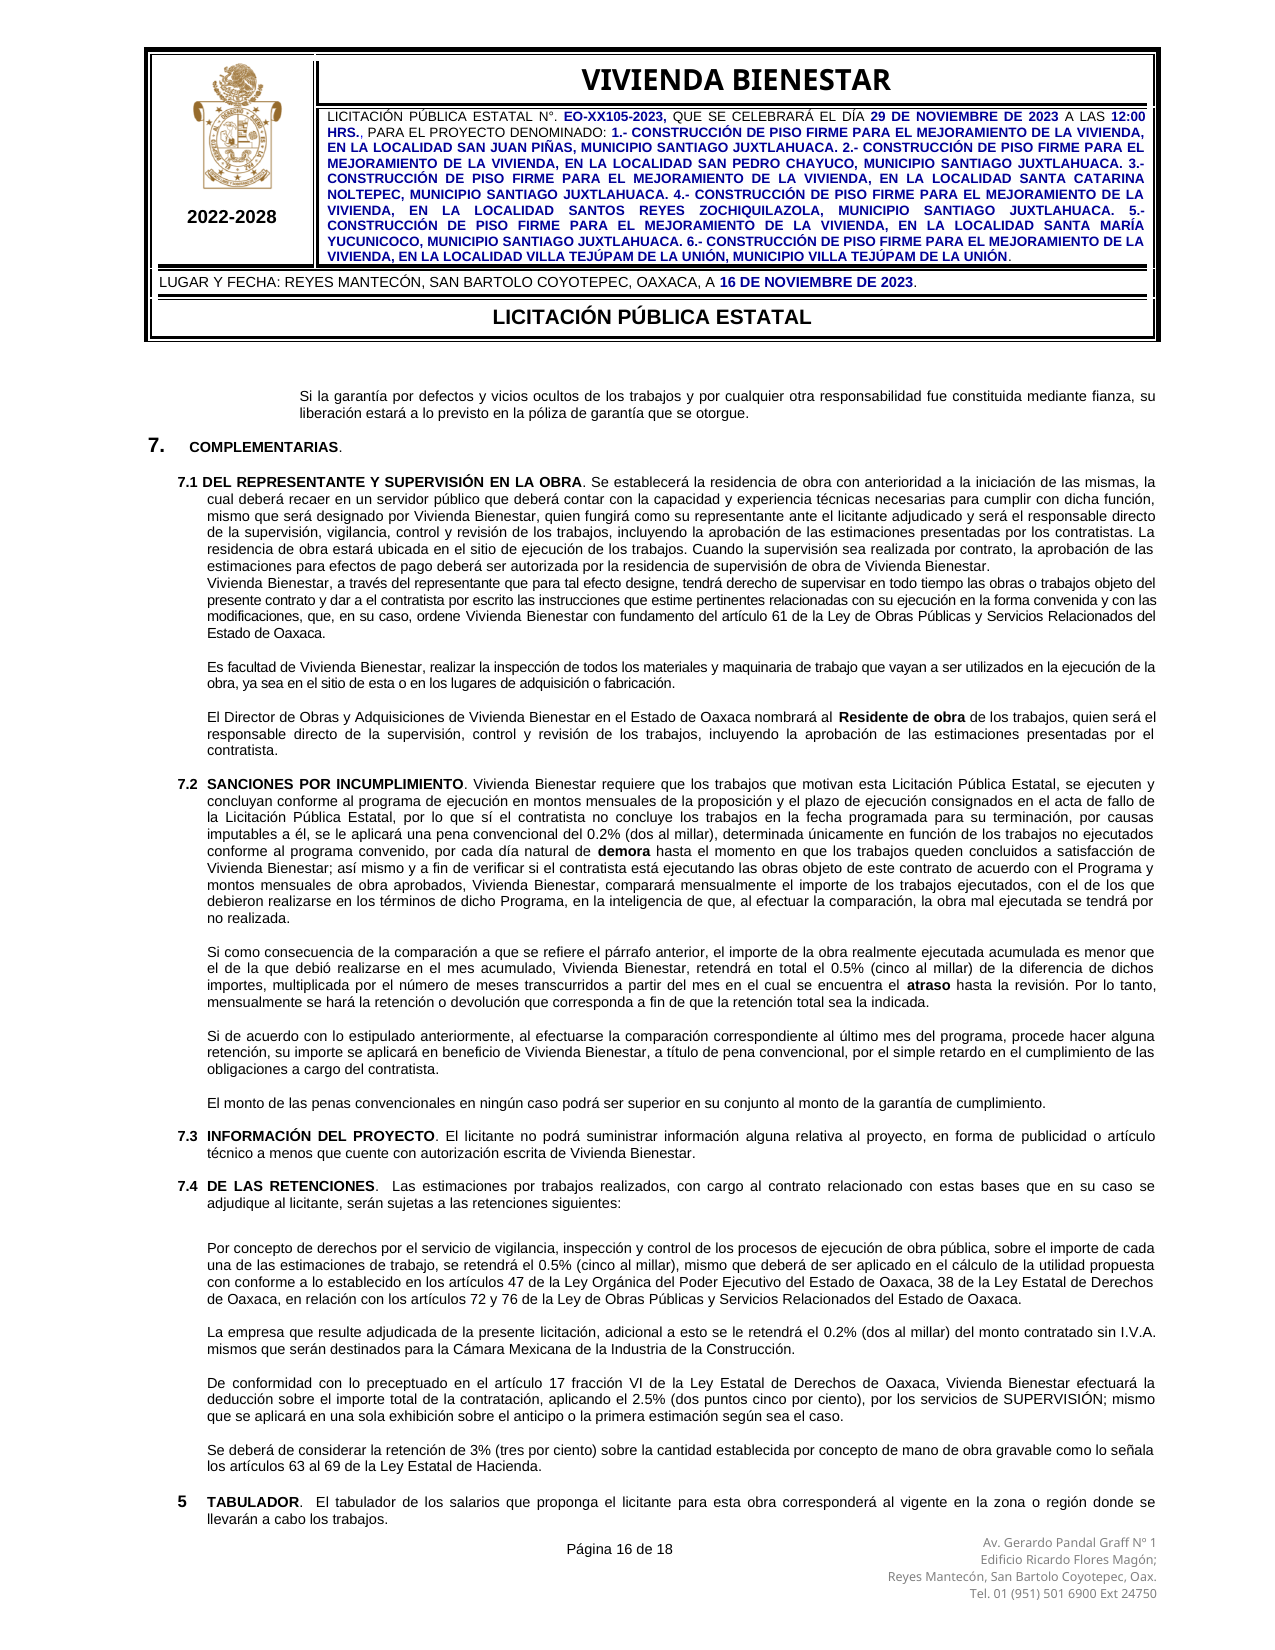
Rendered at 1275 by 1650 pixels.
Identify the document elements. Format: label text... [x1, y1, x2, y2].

text La empresa que resulte adjudicada de la presente licitación, adicional a esto se le retendrá el 0.2% (dos al millar) del monto contratado sin I.V.A. mismos que serán destinados para la Cámara Mexicana de la Industria de la Construcción. [207, 1324, 1157, 1357]
text El monto de las penas convencionales en ningún caso podrá ser superior en su conjunto al monto de la garantía de cumplimiento. [207, 1094, 1157, 1111]
text Es facultad de Vivienda Bienestar, realizar la inspección de todos los materiales y maquinaria de trabajo que vayan a ser utilizados en la ejecución de la obra, ya sea en el sitio de esta o en los lugares de adquisición o fabricación. [207, 658, 1157, 692]
list TABULADOR. El tabulador de los salarios que proponga el licitante para esta obra corresponderá al vigente en la zona o región donde se llevarán a cabo los trabajos. [177, 1492, 1157, 1528]
list COMPLEMENTARIAS. [148, 433, 1157, 457]
list INFORMACIÓN DEL PROYECTO. El licitante no podrá suministrar información alguna relativa al proyecto, en forma de publicidad o artículo técnico a menos que cuente con autorización escrita de Vivienda Bienestar. [177, 1128, 1157, 1161]
list DE LAS RETENCIONES. Las estimaciones por trabajos realizados, con cargo al contrato relacionado con estas bases que en su caso se adjudique al licitante, serán sujetas a las retenciones siguientes: [177, 1178, 1157, 1212]
text Por concepto de derechos por el servicio de vigilancia, inspección y control de los procesos de ejecución de obra pública, sobre el importe de cada una de las estimaciones de trabajo, se retendrá el 0.5% (cinco al millar), mismo que deberá de ser aplicado en el cálculo de la utilidad propuesta con conforme a lo establecido en los artículos 47 de la Ley Orgánica del Poder Ejecutivo del Estado de Oaxaca, 38 de la Ley Estatal de Derechos de Oaxaca, en relación con los artículos 72 y 76 de la Ley de Obras Públicas y Servicios Relacionados del Estado de Oaxaca. [207, 1240, 1157, 1307]
text Se deberá de considerar la retención de 3% (tres por ciento) sobre la cantidad establecida por concepto de mano de obra gravable como lo señala los artículos 63 al 69 de la Ley Estatal de Hacienda. [207, 1441, 1157, 1475]
text Si como consecuencia de la comparación a que se refiere el párrafo anterior, el importe de la obra realmente ejecutada acumulada es menor que el de la que debió realizarse en el mes acumulado, Vivienda Bienestar, retendrá en total el 0.5% (cinco al millar) de la diferencia de dichos importes, multiplicada por el número de meses transcurridos a partir del mes en el cual se encuentra el atraso hasta la revisión. Por lo tanto, mensualmente se hará la retención o devolución que corresponda a fin de que la retención total sea la indicada. [207, 943, 1157, 1010]
text Si la garantía por defectos y vicios ocultos de los trabajos y por cualquier otra responsabilidad fue constituida mediante fianza, su liberación estará a lo previsto en la póliza de garantía que se otorgue. [299, 387, 1157, 421]
text El Director de Obras y Adquisiciones de Vivienda Bienestar en el Estado de Oaxaca nombrará al Residente de obra de los trabajos, quien será el responsable directo de la supervisión, control y revisión de los trabajos, incluyendo la aprobación de las estimaciones presentadas por el contratista. [207, 708, 1157, 759]
text Vivienda Bienestar, a través del representante que para tal efecto designe, tendrá derecho de supervisar en todo tiempo las obras o trabajos objeto del presente contrato y dar a el contratista por escrito las instrucciones que estime pertinentes relacionadas con su ejecución en la forma convenida y con las modificaciones, que, en su caso, ordene Vivienda Bienestar con fundamento del artículo 61 de la Ley de Obras Públicas y Servicios Relacionados del Estado de Oaxaca. [207, 574, 1157, 641]
text Si de acuerdo con lo estipulado anteriormente, al efectuarse la comparación correspondiente al último mes del programa, procede hacer alguna retención, su importe se aplicará en beneficio de Vivienda Bienestar, a título de pena convencional, por el simple retardo en el cumplimiento de las obligaciones a cargo del contratista. [207, 1027, 1157, 1077]
text De conformidad con lo preceptuado en el artículo 17 fracción VI de la Ley Estatal de Derechos de Oaxaca, Vivienda Bienestar efectuará la deducción sobre el importe total de la contratación, aplicando el 2.5% (dos puntos cinco por ciento), por los servicios de SUPERVISIÓN; mismo que se aplicará en una sola exhibición sobre el anticipo o la primera estimación según sea el caso. [207, 1374, 1157, 1424]
list SANCIONES POR INCUMPLIMIENTO. Vivienda Bienestar requiere que los trabajos que motivan esta Licitación Pública Estatal, se ejecuten y concluyan conforme al programa de ejecución en montos mensuales de la proposición y el plazo de ejecución consignados en el acta de fallo de la Licitación Pública Estatal, por lo que sí el contratista no concluye los trabajos en la fecha programada para su terminación, por causas imputables a él, se le aplicará una pena convencional del 0.2% (dos al millar), determinada únicamente en función de los trabajos no ejecutados conforme al programa convenido, por cada día natural de demora hasta el momento en que los trabajos queden concluidos a satisfacción de Vivienda Bienestar; así mismo y a fin de verificar si el contratista está ejecutando las obras objeto de este contrato de acuerdo con el Programa y montos mensuales de obra aprobados, Vivienda Bienestar, comparará mensualmente el importe de los trabajos ejecutados, con el de los que debieron realizarse en los términos de dicho Programa, en la inteligencia de que, al efectuar la comparación, la obra mal ejecutada se tendrá por no realizada. [177, 776, 1157, 927]
text 7.1 DEL REPRESENTANTE Y SUPERVISIÓN EN LA OBRA. Se establecerá la residencia de obra con anterioridad a la iniciación de las mismas, la cual deberá recaer en un servidor público que deberá contar con la capacidad y experiencia técnicas necesarias para cumplir con dicha función, mismo que será designado por Vivienda Bienestar, quien fungirá como su representante ante el licitante adjudicado y será el responsable directo de la supervisión, vigilancia, control y revisión de los trabajos, incluyendo la aprobación de las estimaciones presentadas por los contratistas. La residencia de obra estará ubicada en el sitio de ejecución de los trabajos. Cuando la supervisión sea realizada por contrato, la aprobación de las estimaciones para efectos de pago deberá ser autorizada por la residencia de supervisión de obra de Vivienda Bienestar. [177, 474, 1157, 574]
picture [187, 59, 285, 188]
